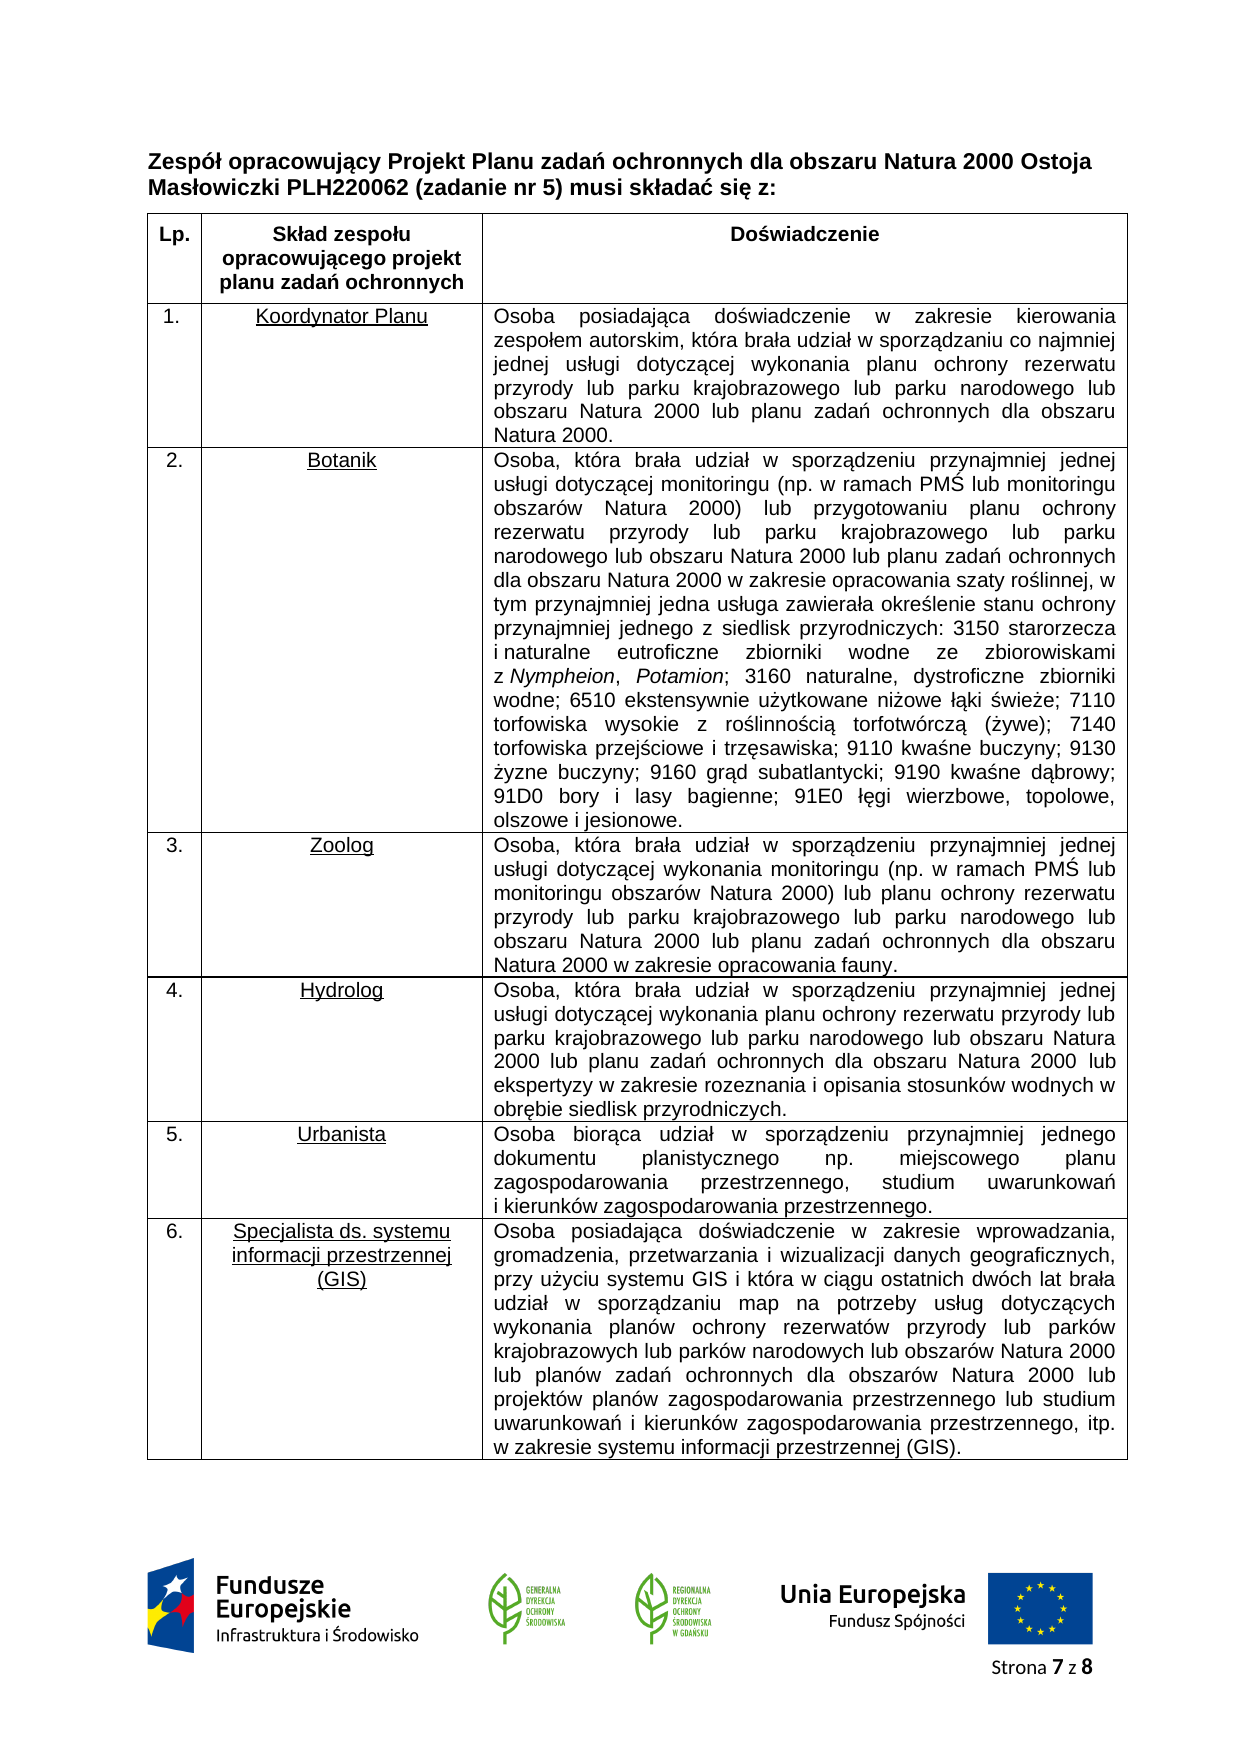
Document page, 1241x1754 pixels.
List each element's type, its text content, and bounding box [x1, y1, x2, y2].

table_cell Urbanista [202, 1122, 482, 1218]
table_cell Osoba biorąca udział w sporządzeniu przynajmniej jednego dokumentu planistycznego np. miejscowego planu zagospodarowania przestrzennego, studium uwarunkowań i kierunków zagospodarowania przestrzennego. [483, 1122, 1127, 1218]
table_cell 3. [148, 833, 201, 976]
table_cell 1. [148, 304, 201, 447]
table_cell Osoba posiadająca doświadczenie w zakresie kierowania zespołem autorskim, która brała udział w sporządzaniu co najmniej jednej usługi dotyczącej wykonania planu ochrony rezerwatu przyrody lub parku krajobrazowego lub parku narodowego lub obszaru Natura 2000 lub planu zadań ochronnych dla obszaru Natura 2000. [483, 304, 1127, 447]
table_cell Osoba posiadająca doświadczenie w zakresie wprowadzania, gromadzenia, przetwarzania i wizualizacji danych geograficznych, przy użyciu systemu GIS i która w ciągu ostatnich dwóch lat brała udział w sporządzaniu map na potrzeby usług dotyczących wykonania planów ochrony rezerwatów przyrody lub parków krajobrazowych lub parków narodowych lub obszarów Natura 2000 lub planów zadań ochronnych dla obszarów Natura 2000 lub projektów planów zagospodarowania przestrzennego lub studium uwarunkowań i kierunków zagospodarowania przestrzennego, itp. w zakresie systemu informacji przestrzennej (GIS). [483, 1219, 1127, 1459]
table_header Doświadczenie [483, 214, 1127, 302]
table_cell 4. [148, 978, 201, 1121]
table_cell Koordynator Planu [202, 304, 482, 447]
table_cell 6. [148, 1219, 201, 1459]
table_cell Botanik [202, 448, 482, 832]
table_cell Osoba, która brała udział w sporządzeniu przynajmniej jednej usługi dotyczącej wykonania planu ochrony rezerwatu przyrody lub parku krajobrazowego lub parku narodowego lub obszaru Natura 2000 lub planu zadań ochronnych dla obszaru Natura 2000 lub ekspertyzy w zakresie rozeznania i opisania stosunków wodnych w obrębie siedlisk przyrodniczych. [483, 978, 1127, 1121]
table_cell Hydrolog [202, 978, 482, 1121]
table_cell 5. [148, 1122, 201, 1218]
table_cell Osoba, która brała udział w sporządzeniu przynajmniej jednej usługi dotyczącej monitoringu (np. w ramach PMŚ lub monitoringu obszarów Natura 2000) lub przygotowaniu planu ochrony rezerwatu przyrody lub parku krajobrazowego lub parku narodowego lub obszaru Natura 2000 lub planu zadań ochronnych dla obszaru Natura 2000 w zakresie opracowania szaty roślinnej, w tym przynajmniej jedna usługa zawierała określenie stanu ochrony przynajmniej jednego z siedlisk przyrodniczych: 3150 starorzecza i naturalne eutroficzne zbiorniki wodne ze zbiorowiskami z Nympheion, Potamion; 3160 naturalne, dystroficzne zbiorniki wodne; 6510 ekstensywnie użytkowane niżowe łąki świeże; 7110 torfowiska wysokie z roślinnością torfotwórczą (żywe); 7140 torfowiska przejściowe i trzęsawiska; 9110 kwaśne buczyny; 9130 żyzne buczyny; 9160 grąd subatlantycki; 9190 kwaśne dąbrowy; 91D0 bory i lasy bagienne; 91E0 łęgi wierzbowe, topolowe, olszowe i jesionowe. [483, 448, 1127, 832]
table_cell Osoba, która brała udział w sporządzeniu przynajmniej jednej usługi dotyczącej wykonania monitoringu (np. w ramach PMŚ lub monitoringu obszarów Natura 2000) lub planu ochrony rezerwatu przyrody lub parku krajobrazowego lub parku narodowego lub obszaru Natura 2000 lub planu zadań ochronnych dla obszaru Natura 2000 w zakresie opracowania fauny. [483, 833, 1127, 976]
picture [147, 1558, 1093, 1653]
table_cell Zoolog [202, 833, 482, 976]
table_cell 2. [148, 448, 201, 832]
table_header Skład zespołu opracowującego projekt planu zadań ochronnych [202, 214, 482, 302]
table_header Lp. [148, 214, 201, 302]
table_cell Specjalista ds. systemu informacji przestrzennej (GIS) [202, 1219, 482, 1459]
text Zespół opracowujący Projekt Planu zadań ochronnych dla obszaru Natura 2000 Ostoja Masłowiczki PLH220062 (zadanie nr 5) musi składać się z: [148, 148, 1093, 200]
